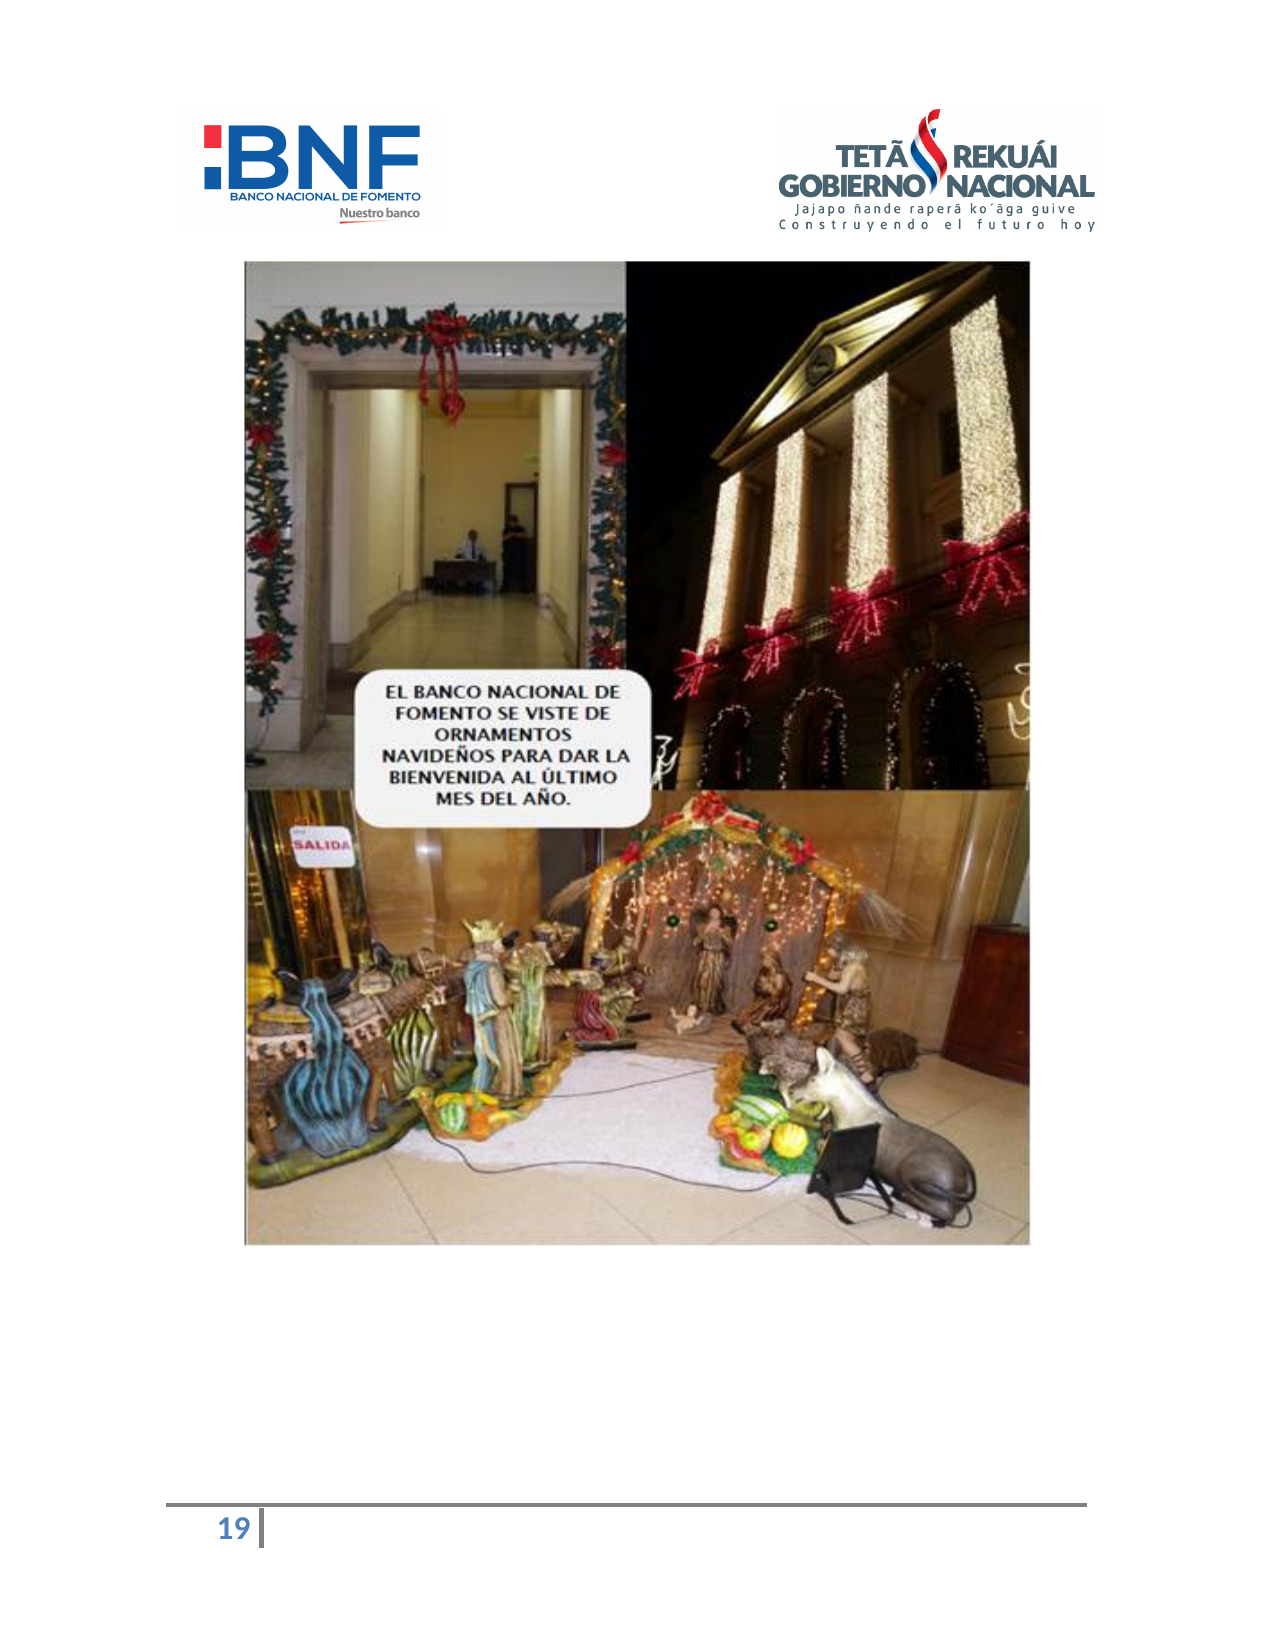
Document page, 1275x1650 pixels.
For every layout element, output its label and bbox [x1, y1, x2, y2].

picture [778, 104, 1098, 233]
picture [243, 260, 1032, 1247]
picture [177, 110, 443, 233]
